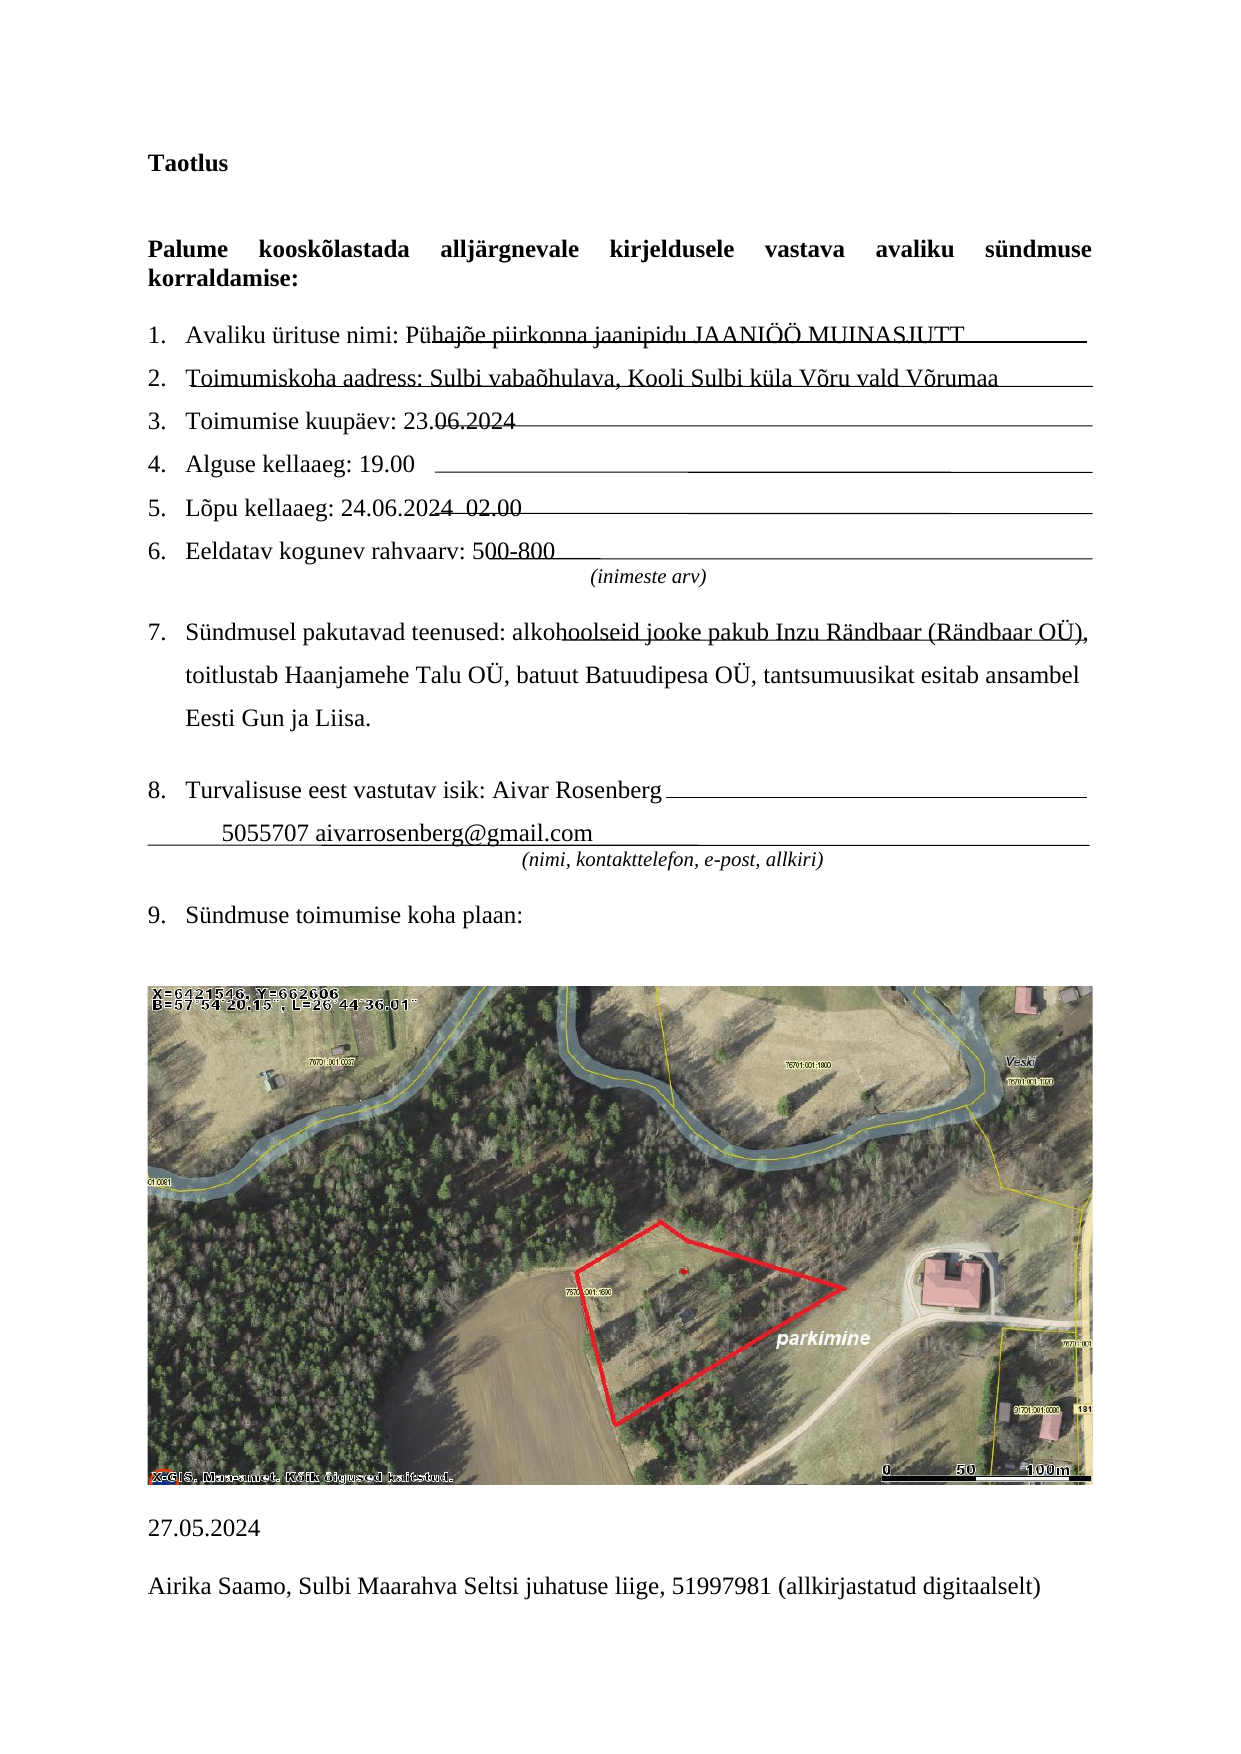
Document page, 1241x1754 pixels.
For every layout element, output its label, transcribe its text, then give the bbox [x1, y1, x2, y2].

list Lõpu kellaaeg: 24.06.2024 02.00 [148, 493, 1093, 521]
list Eeldatav kogunev rahvaarv: 500-800 [148, 536, 1093, 564]
text (nimi, kontakttelefon, e-post, allkiri) [516, 847, 1093, 871]
list Alguse kellaaeg: 19.00 [148, 449, 1093, 478]
list Toimumise kuupäev: 23.06.2024 [148, 406, 1093, 435]
text 27.05.2024 [148, 1513, 1093, 1542]
text Taotlus [148, 148, 1093, 176]
list Turvalisuse eest vastutav isik: Aivar Rosenberg [148, 775, 1093, 804]
list Sündmusel pakutavad teenused: alkohoolseid jooke pakub Inzu Rändbaar (Rändbaar OÜ), toitlustab Haanjamehe Talu OÜ, batuut Batuudipesa OÜ, tantsumuusikat esitab ansambel Eesti Gun ja Liisa. [148, 617, 1093, 732]
list Avaliku ürituse nimi: Pühajõe piirkonna jaanipidu JAANIÖÖ MUINASJUTT [148, 320, 1093, 349]
text (inimeste arv) [148, 564, 1093, 588]
picture [147, 986, 1093, 1485]
text Palume kooskõlastada alljärgnevale kirjeldusele vastava avaliku sündmuse korraldamise: [148, 234, 1093, 291]
list Toimumiskoha aadress: Sulbi vabaõhulava, Kooli Sulbi küla Võru vald Võrumaa [148, 363, 1093, 392]
text Airika Saamo, Sulbi Maarahva Seltsi juhatuse liige, 51997981 (allkirjastatud digitaalselt) [148, 1571, 1093, 1599]
list Sündmuse toimumise koha plaan: [148, 900, 1093, 929]
text 5055707 aivarrosenberg@gmail.com [148, 818, 1093, 847]
